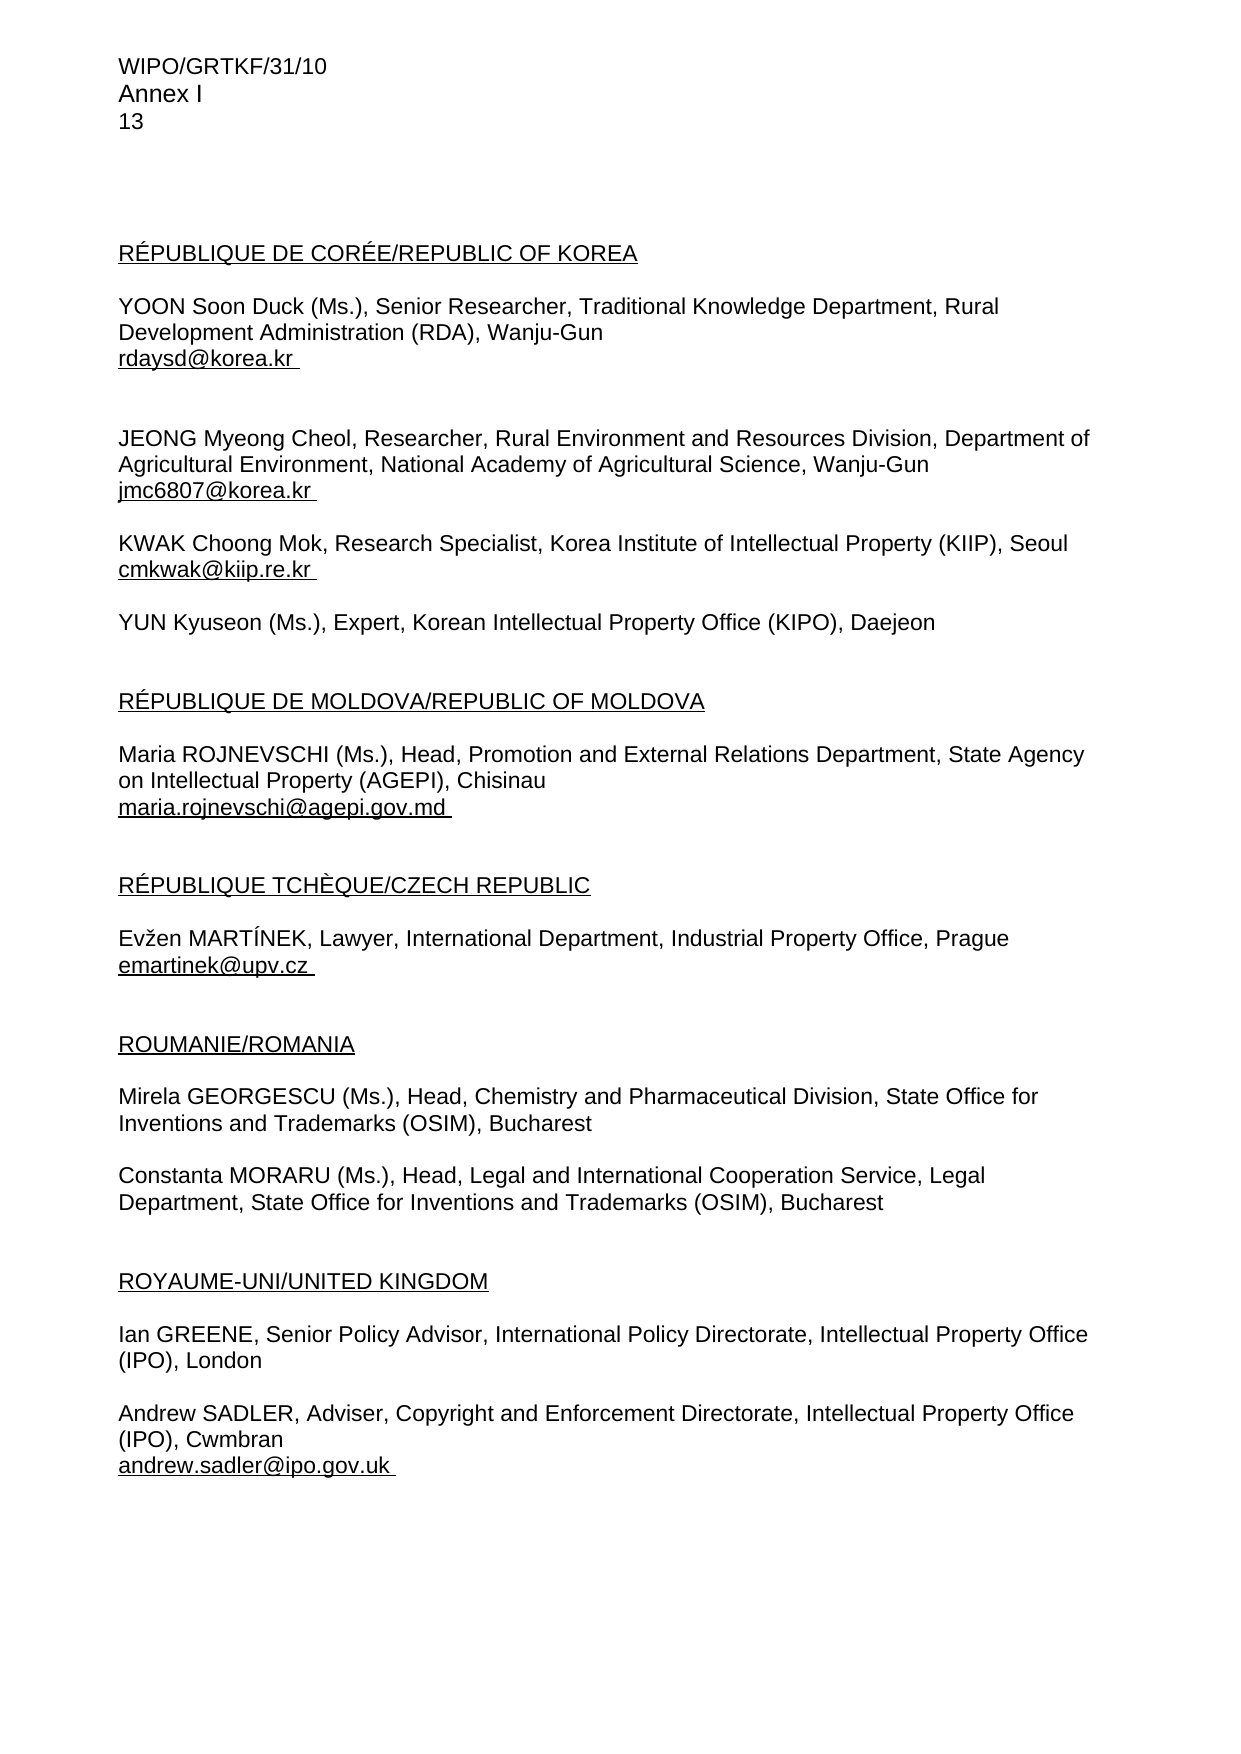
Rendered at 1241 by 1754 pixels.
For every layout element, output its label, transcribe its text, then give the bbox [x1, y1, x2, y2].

text Ian GREENE, Senior Policy Advisor, International Policy Directorate, Intellectual Property Office (IPO), London [118, 1321, 1092, 1373]
text YUN Kyuseon (Ms.), Expert, Korean Intellectual Property Office (KIPO), Daejeon [118, 609, 1092, 635]
text andrew.sadler@ipo.gov.uk [118, 1452, 1092, 1479]
text JEONG Myeong Cheol, Researcher, Rural Environment and Resources Division, Department of Agricultural Environment, National Academy of Agricultural Science, Wanju-Gun [118, 424, 1092, 477]
text Maria ROJNEVSCHI (Ms.), Head, Promotion and External Relations Department, State Agency on Intellectual Property (AGEPI), Chisinau [118, 741, 1092, 793]
text Andrew SADLER, Adviser, Copyright and Enforcement Directorate, Intellectual Property Office (IPO), Cwmbran [118, 1399, 1092, 1452]
text Evžen MARTÍNEK, Lawyer, International Department, Industrial Property Office, Prague [118, 925, 1092, 952]
text Mirela GEORGESCU (Ms.), Head, Chemistry and Pharmaceutical Division, State Office for Inventions and Trademarks (OSIM), Bucharest [118, 1083, 1092, 1136]
text emartinek@upv.cz [118, 952, 1092, 978]
text Constanta MORARU (Ms.), Head, Legal and International Cooperation Service, Legal Department, State Office for Inventions and Trademarks (OSIM), Bucharest [118, 1162, 1092, 1215]
text ROUMANIE/ROMANIA [118, 1031, 1092, 1057]
text RÉPUBLIQUE TCHÈQUE/CZECH REPUBLIC [118, 872, 1092, 899]
text rdaysd@korea.kr [118, 345, 1092, 372]
text YOON Soon Duck (Ms.), Senior Researcher, Traditional Knowledge Department, Rural Development Administration (RDA), Wanju-Gun [118, 293, 1092, 345]
text RÉPUBLIQUE DE CORÉE/REPUBLIC OF KOREA [118, 240, 1092, 266]
text KWAK Choong Mok, Research Specialist, Korea Institute of Intellectual Property (KIIP), Seoul [118, 530, 1092, 556]
text ROYAUME-UNI/UNITED KINGDOM [118, 1268, 1092, 1294]
text cmkwak@kiip.re.kr [118, 556, 1092, 583]
text RÉPUBLIQUE DE MOLDOVA/REPUBLIC OF MOLDOVA [118, 688, 1092, 714]
text jmc6807@korea.kr [118, 477, 1092, 503]
text maria.rojnevschi@agepi.gov.md [118, 793, 1092, 820]
